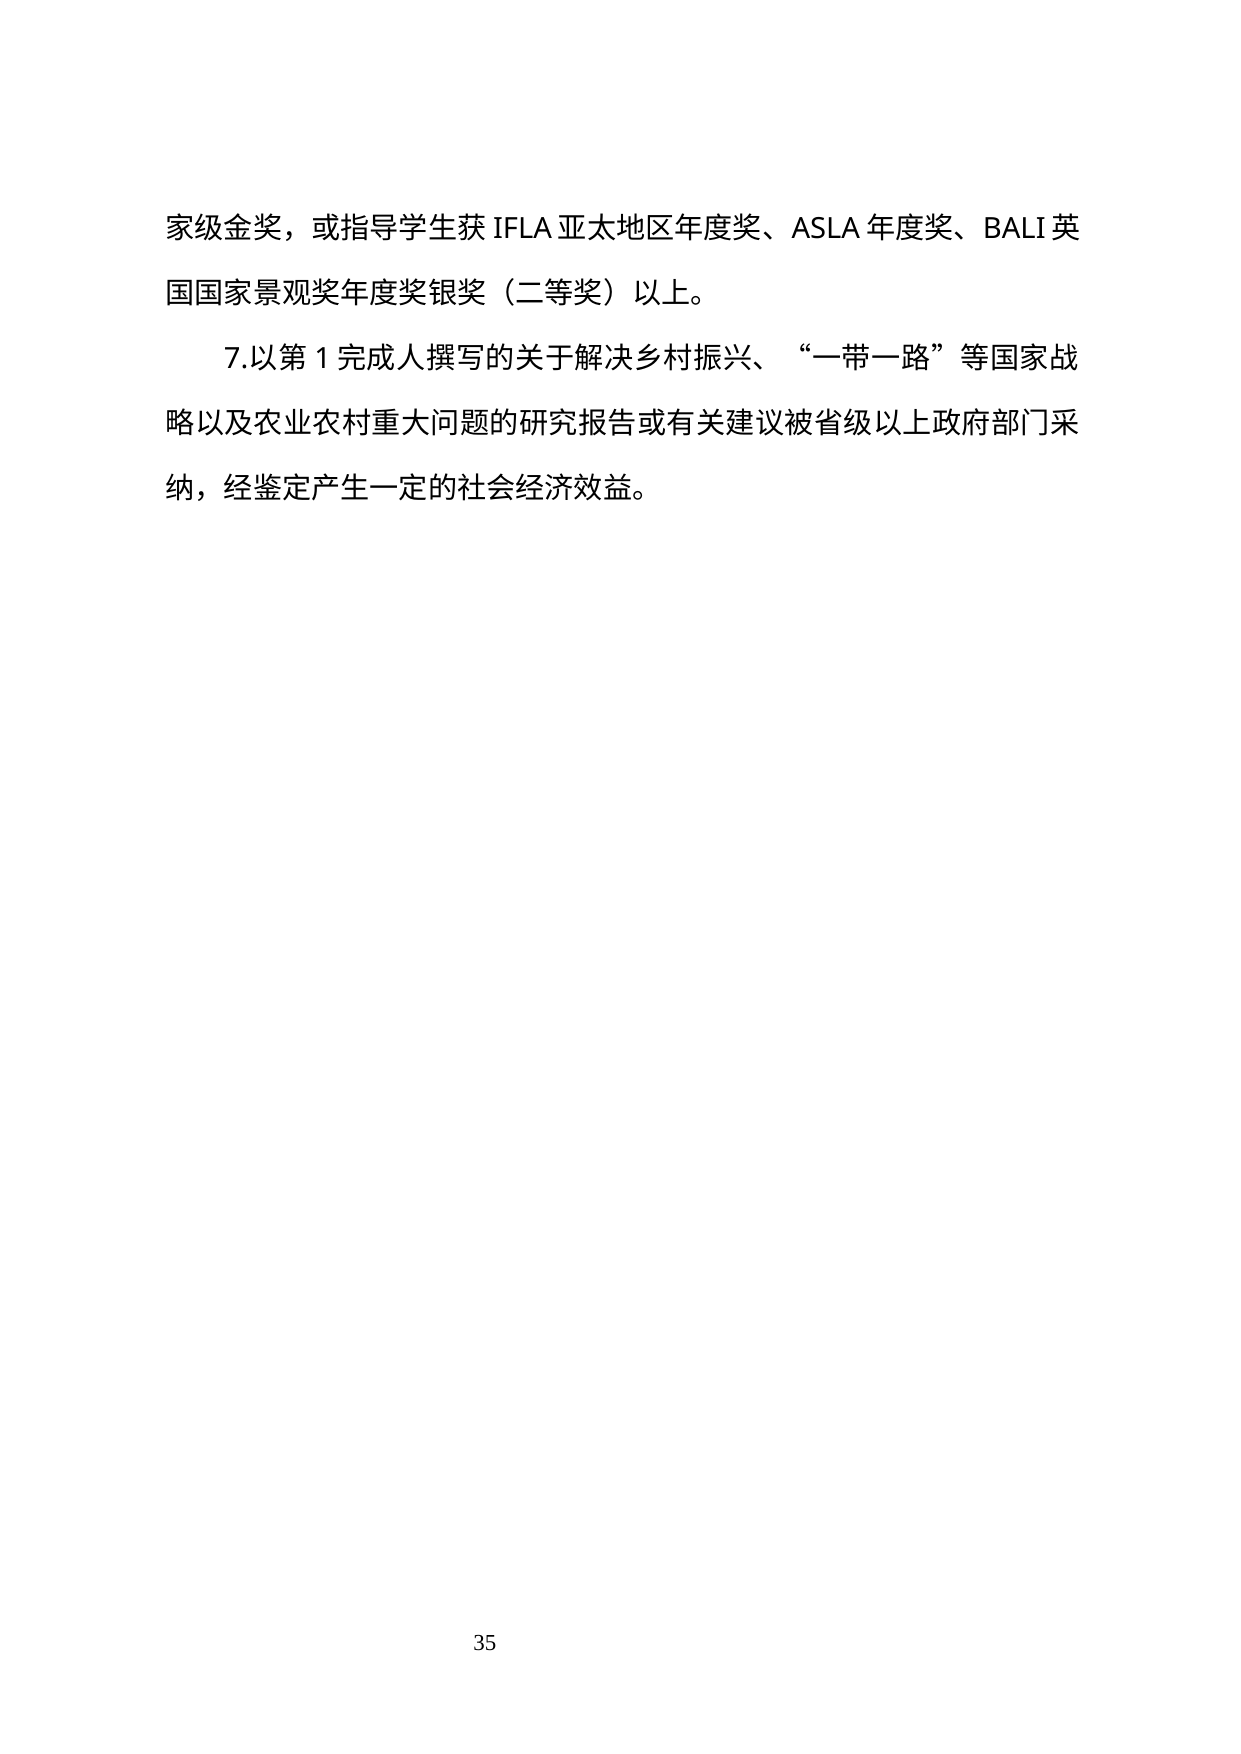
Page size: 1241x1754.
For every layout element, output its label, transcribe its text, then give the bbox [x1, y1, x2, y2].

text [165, 193, 1081, 323]
text 7.以第1完成人撰写的关于解决乡村振兴、“一带一路”等国家战略以及农业农村重大问题的研究报告或有关建议被省级以上政府部门采纳，经鉴定产生一定的社会经济效益。 [165, 323, 1081, 518]
